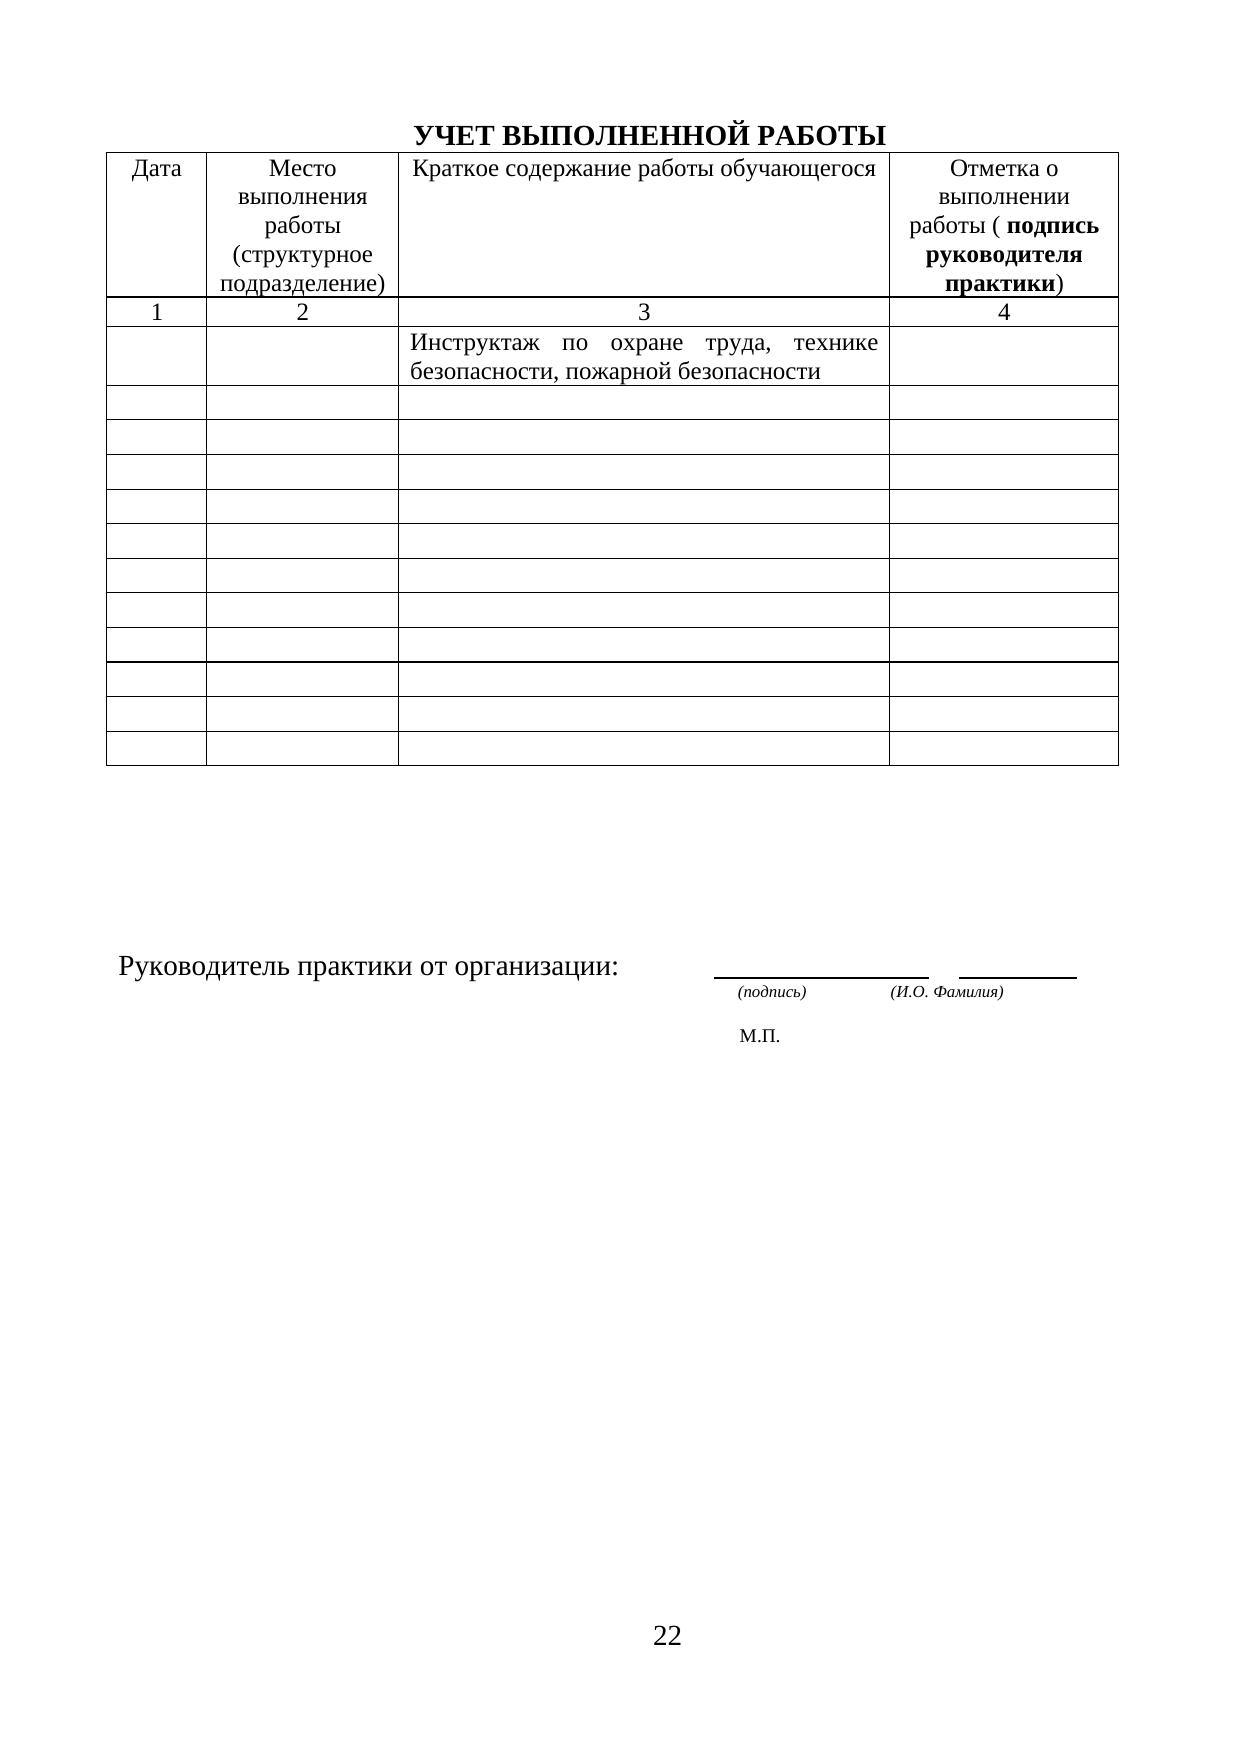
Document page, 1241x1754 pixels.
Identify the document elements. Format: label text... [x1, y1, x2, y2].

table_cell [107, 732, 206, 765]
table_cell [107, 593, 206, 627]
table_cell [207, 697, 398, 731]
table_cell [890, 593, 1118, 627]
table_cell [399, 386, 889, 419]
table_cell [890, 628, 1118, 661]
table_cell [207, 490, 398, 523]
table_cell [107, 628, 206, 661]
table_cell [890, 663, 1118, 696]
table_cell [890, 420, 1118, 454]
table_cell [890, 697, 1118, 731]
table_header Отметка о выполнении работы ( подпись руководителя практики) [890, 153, 1118, 296]
table_cell [399, 697, 889, 731]
table_cell [890, 455, 1118, 488]
text (подпись) (И.О. Фамилия) [118, 981, 1181, 1015]
table_header Место выполнения работы (структурное подразделение) [207, 153, 398, 296]
table_cell 3 [399, 298, 889, 326]
table_cell 1 [107, 298, 206, 326]
table_cell [207, 663, 398, 696]
table_cell Инструктаж по охране труда, технике безопасности, пожарной безопасности [399, 327, 889, 385]
table_cell [107, 386, 206, 419]
table_cell [890, 524, 1118, 558]
table_cell [107, 490, 206, 523]
table_cell [890, 490, 1118, 523]
table_cell [107, 327, 206, 385]
table_cell [399, 420, 889, 454]
table_header Дата [107, 153, 206, 296]
table_cell [399, 490, 889, 523]
table_cell 2 [207, 298, 398, 326]
table_cell [207, 559, 398, 592]
table_cell [107, 559, 206, 592]
table_cell [890, 386, 1118, 419]
table_cell [207, 420, 398, 454]
table_cell [399, 524, 889, 558]
table_cell [890, 327, 1118, 385]
table_cell [107, 420, 206, 454]
table_cell 4 [890, 298, 1118, 326]
table_cell [107, 663, 206, 696]
table_cell [890, 732, 1118, 765]
table_cell [207, 455, 398, 488]
table_cell [207, 628, 398, 661]
table_cell [399, 732, 889, 765]
table_cell [107, 455, 206, 488]
table_cell [399, 593, 889, 627]
table_cell [207, 524, 398, 558]
table_cell [107, 697, 206, 731]
table_cell [890, 559, 1118, 592]
table_cell [207, 732, 398, 765]
table_cell [207, 593, 398, 627]
table_cell [207, 386, 398, 419]
text УЧЕТ ВЫПОЛНЕННОЙ РАБОТЫ [118, 118, 1181, 152]
table_cell [399, 455, 889, 488]
table_cell [399, 559, 889, 592]
table_cell [399, 663, 889, 696]
table_cell [107, 524, 206, 558]
table_cell [207, 327, 398, 385]
text М.П. [118, 1024, 1181, 1063]
table_cell [399, 628, 889, 661]
table_header Краткое содержание работы обучающегося [399, 153, 889, 296]
text Руководитель практики от организации: [118, 948, 1181, 981]
